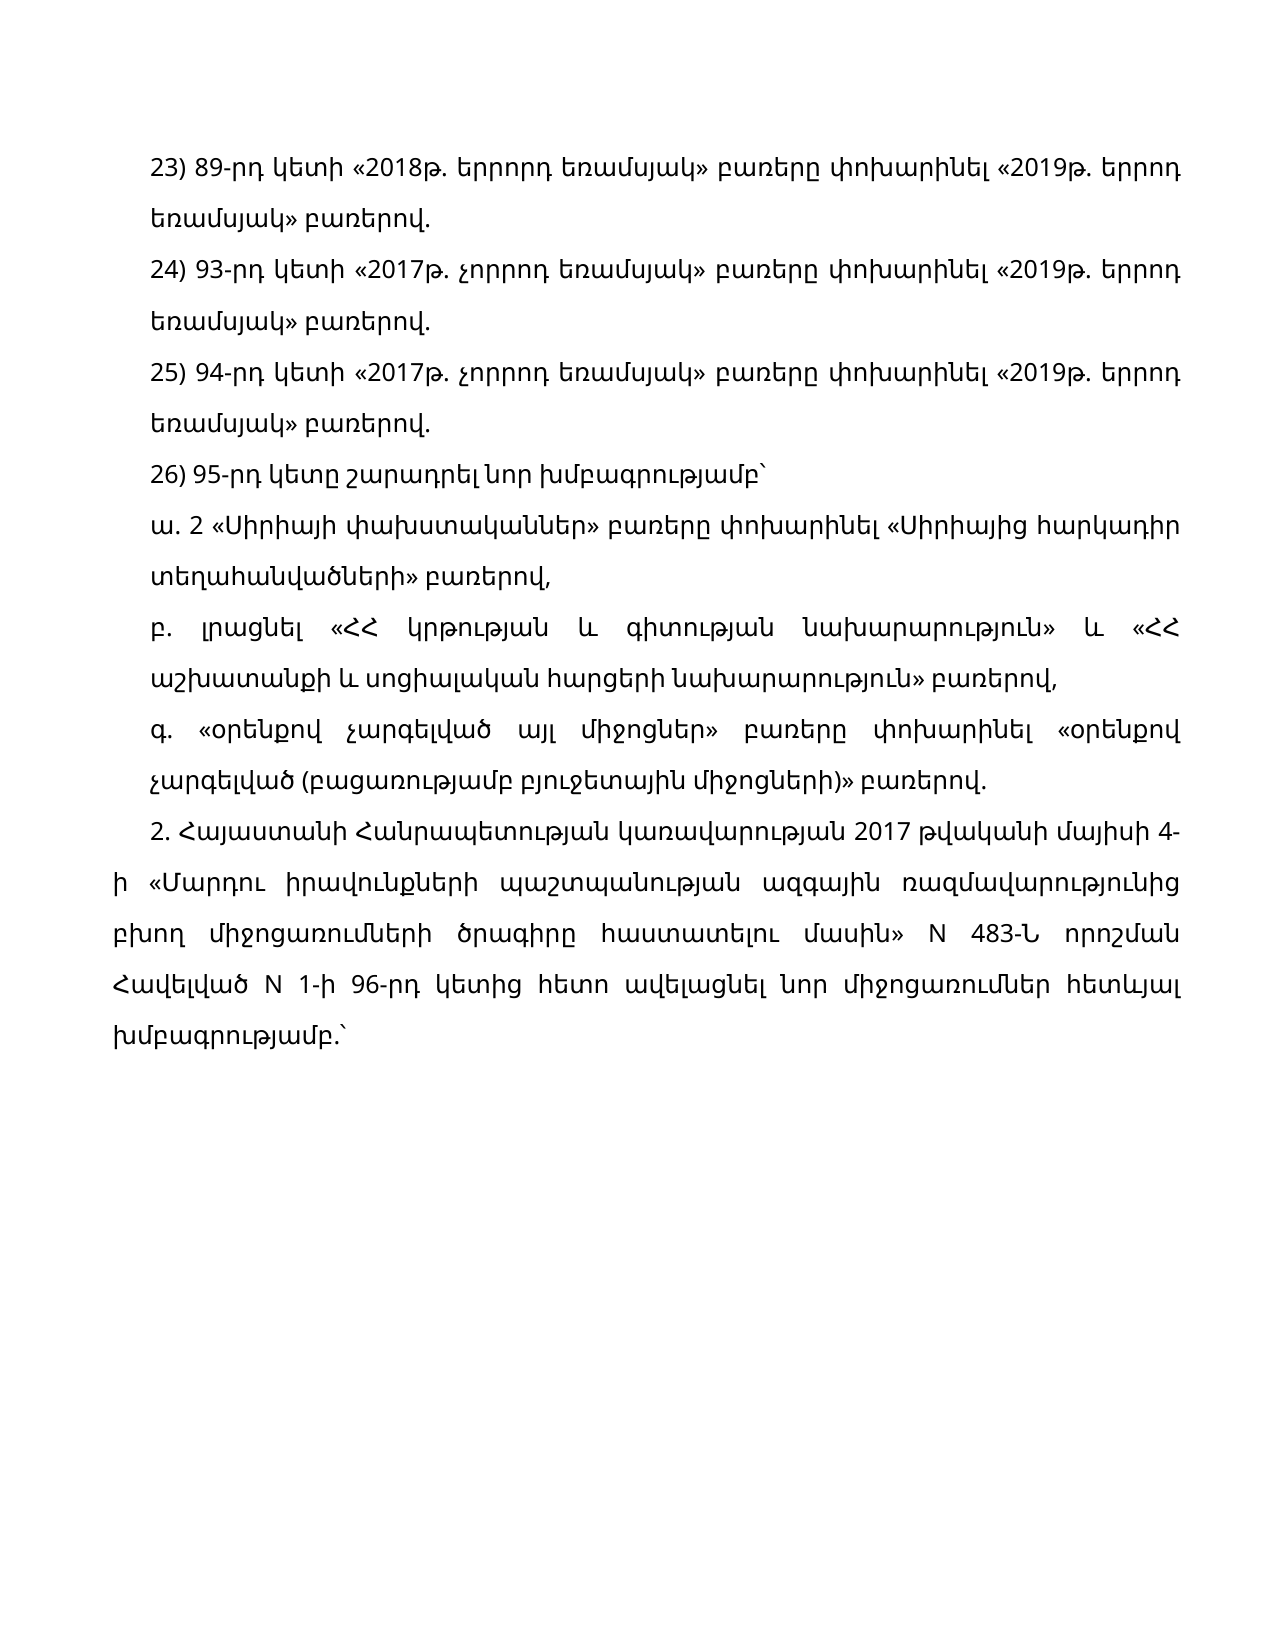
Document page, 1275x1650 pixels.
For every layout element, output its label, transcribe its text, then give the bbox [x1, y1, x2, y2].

text 24) 93-րդ կետի «2017թ. չորրոդ եռամսյակ» բառերը փոխարինել «2019թ. երրոդ եռամսյակ» բառերով. [150, 252, 1181, 337]
list գ. «օրենքով չարգելված այլ միջոցներ» բառերը փոխարինել «օրենքով չարգելված (բացառությամբ բյուջետային միջոցների)» բառերով. [150, 711, 1181, 797]
list ա. 2 «Սիրիայի փախստականներ» բառերը փոխարինել «Սիրիայից հարկադիր տեղահանվածների» բառերով, [150, 507, 1181, 592]
text 25) 94-րդ կետի «2017թ. չորրոդ եռամսյակ» բառերը փոխարինել «2019թ. երրոդ եռամսյակ» բառերով. [150, 354, 1181, 439]
list բ. լրացնել «ՀՀ կրթության և գիտության նախարարություն» և «ՀՀ աշխատանքի և սոցիալական հարցերի նախարարություն» բառերով, [150, 609, 1181, 694]
text 2. Հայաստանի Հանրապետության կառավարության 2017 թվականի մայիսի 4-ի «Մարդու իրավունքների պաշտպանության ազգային ռազմավարությունից բխող միջոցառումների ծրագիրը հաստատելու մասին» N 483-Ն որոշման Հավելված N 1-ի 96-րդ կետից հետո ավելացնել նոր միջոցառումներ հետևյալ խմբագրությամբ.՝ [112, 813, 1181, 1052]
text 26) 95-րդ կետը շարադրել նոր խմբագրությամբ՝ [150, 456, 1181, 490]
text 23) 89-րդ կետի «2018թ. երրորդ եռամսյակ» բառերը փոխարինել «2019թ. երրոդ եռամսյակ» բառերով. [150, 150, 1181, 235]
